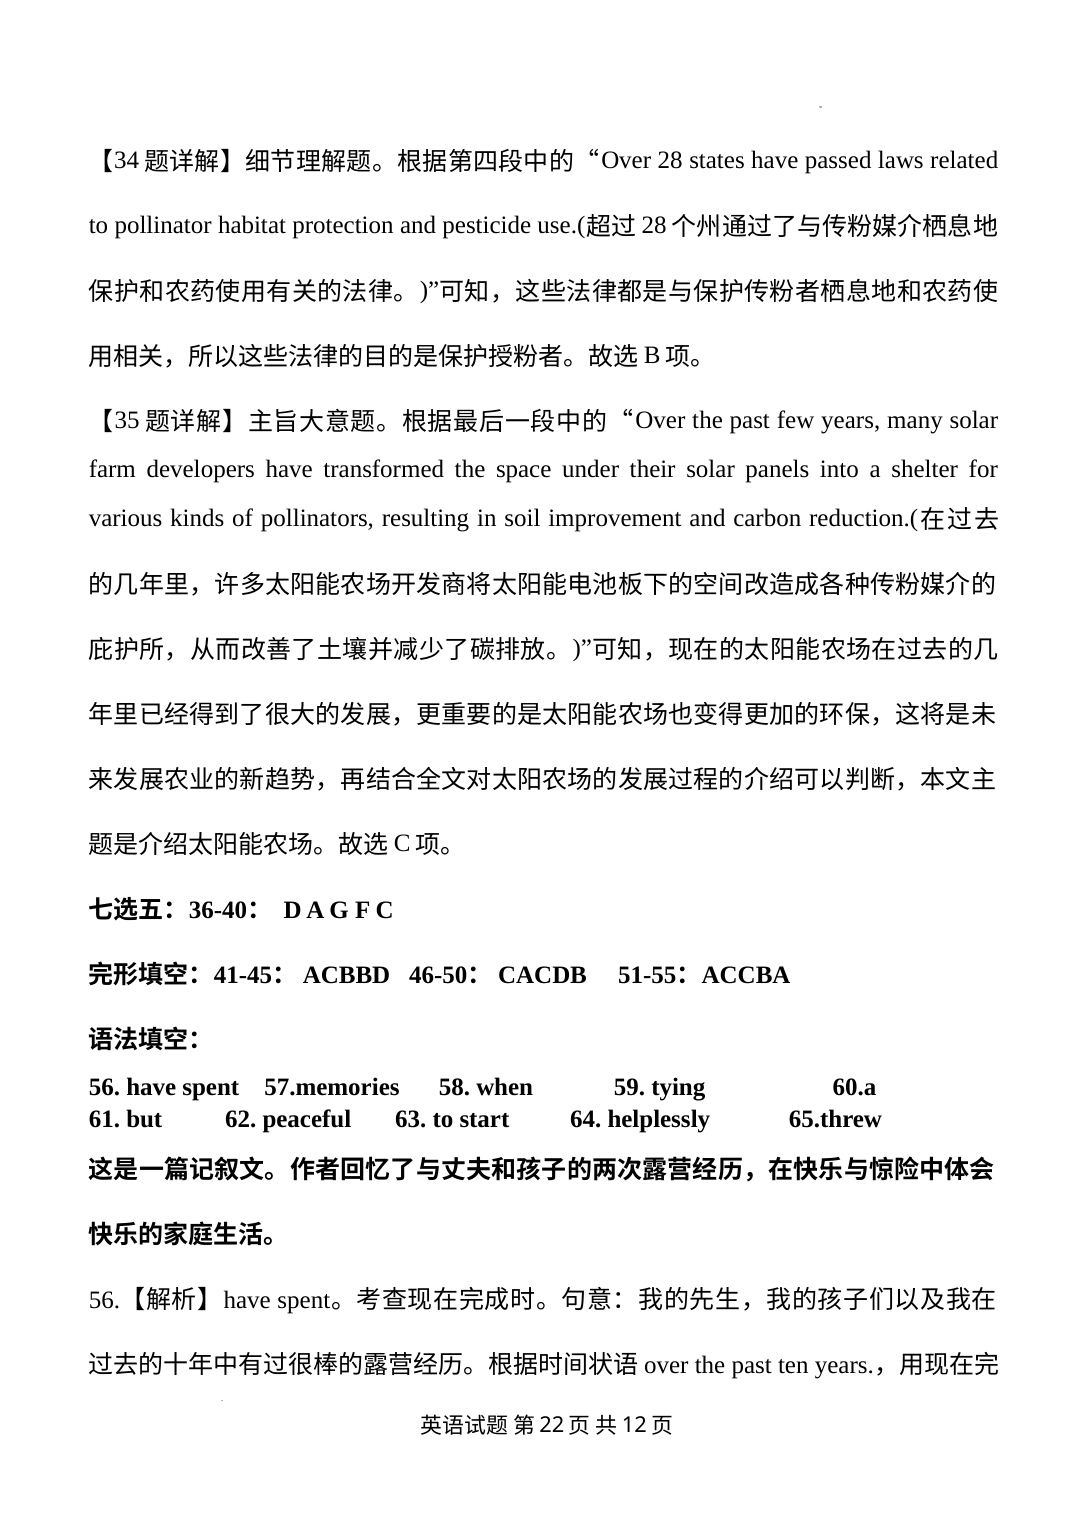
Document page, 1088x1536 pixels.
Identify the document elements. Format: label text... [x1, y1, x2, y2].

text 56. have spent 57.memories 58. when 59. tying 60.a [88, 1070, 999, 1102]
text 【34题详解】细节理解题。根据第四段中的“Over 28 states have passed laws related to pollinator habitat protection and pesticide use.(超过28个州通过了与传粉媒介栖息地保护和农药使用有关的法律。)”可知，这些法律都是与保护传粉者栖息地和农药使用相关，所以这些法律的目的是保护授粉者。故选B项。 [88, 127, 999, 387]
text 语法填空： [88, 1005, 999, 1070]
text 【35题详解】主旨大意题。根据最后一段中的“Over the past few years, many solar farm developers have transformed the space under their solar panels into a shelter for various kinds of pollinators, resulting in soil improvement and carbon reduction.(在过去的几年里，许多太阳能农场开发商将太阳能电池板下的空间改造成各种传粉媒介的庇护所，从而改善了土壤并减少了碳排放。)”可知，现在的太阳能农场在过去的几年里已经得到了很大的发展，更重要的是太阳能农场也变得更加的环保，这将是未来发展农业的新趋势，再结合全文对太阳农场的发展过程的介绍可以判断，本文主题是介绍太阳能农场。故选C项。 [88, 387, 999, 875]
text 61. but 62. peaceful 63. to start 64. helplessly 65.threw [88, 1102, 999, 1135]
text 七选五：36-40： D A G F C [88, 875, 999, 940]
text 这是一篇记叙文。作者回忆了与丈夫和孩子的两次露营经历，在快乐与惊险中体会快乐的家庭生活。 [88, 1135, 999, 1265]
list 完形填空：41-45： ACBBD 46-50： CACDB 51-55：ACCBA [88, 940, 999, 1005]
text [88, 1265, 999, 1395]
